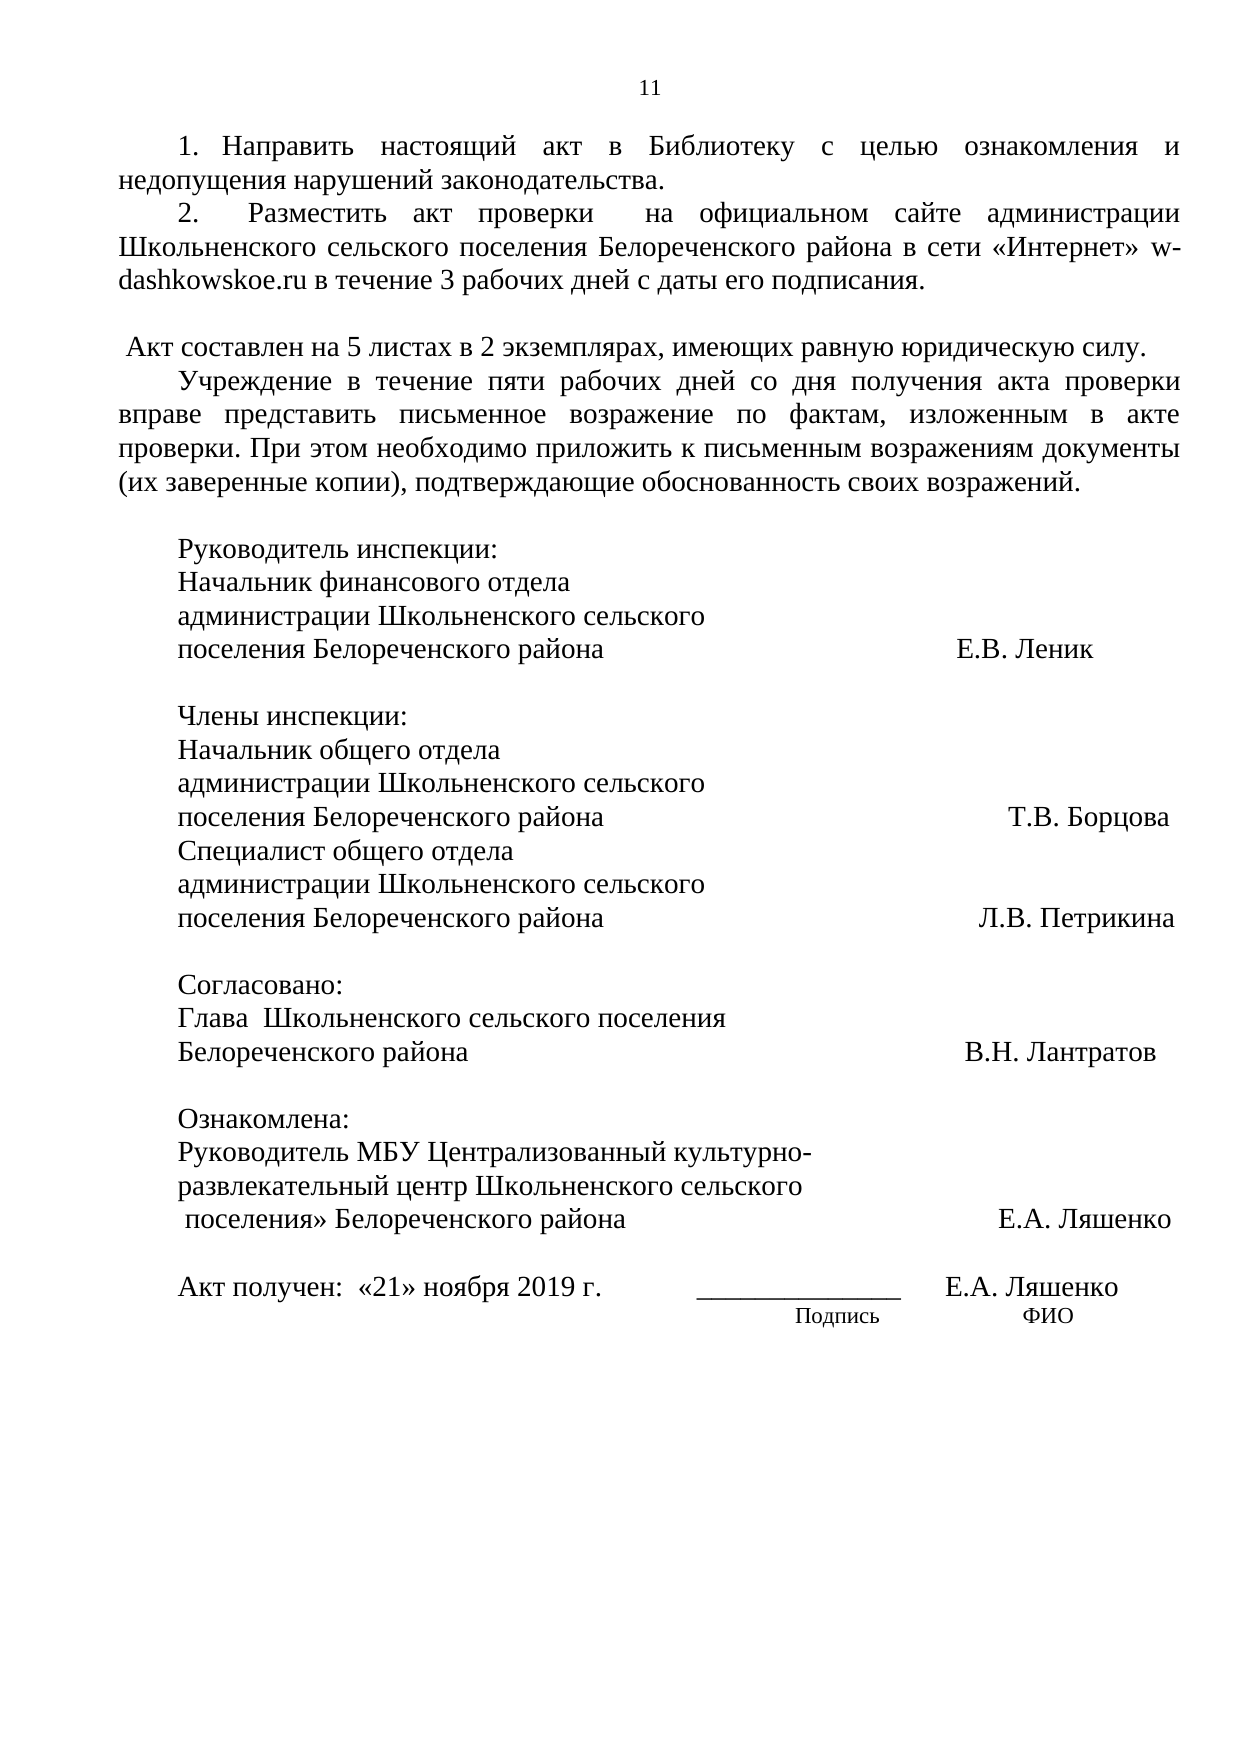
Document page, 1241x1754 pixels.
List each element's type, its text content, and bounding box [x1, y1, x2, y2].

text Ознакомлена: [118, 1101, 1181, 1134]
text поселения Белореченского района Е.В. Леник [118, 631, 1181, 665]
list Направить настоящий акт в Библиотеку с целью ознакомления и недопущения нарушений законодательства. [118, 128, 1181, 195]
text поселения» Белореченского района Е.А. Ляшенко [118, 1202, 1181, 1235]
text Акт составлен на 5 листах в 2 экземплярах, имеющих равную юридическую силу. [118, 329, 1181, 363]
text поселения Белореченского района Т.В. Борцова [118, 799, 1181, 833]
text Начальник общего отдела [118, 732, 1181, 766]
text Специалист общего отдела [118, 833, 1181, 866]
text поселения Белореченского района Л.В. Петрикина [118, 900, 1181, 933]
text Начальник финансового отдела [118, 564, 1181, 598]
text Глава Школьненского сельского поселения [118, 1000, 1181, 1034]
text администрации Школьненского сельского [118, 598, 1181, 631]
text Акт получен: «21» ноября 2019 г. ______________ Е.А. Ляшенко [118, 1269, 1181, 1302]
text развлекательный центр Школьненского сельского [118, 1168, 1181, 1202]
text Руководитель МБУ Централизованный культурно- [118, 1134, 1181, 1168]
list Разместить акт проверки на официальном сайте администрации Школьненского сельского поселения Белореченского района в сети «Интернет» w-dashkowskoe.ru в течение 3 рабочих дней с даты его подписания. [118, 195, 1181, 296]
text администрации Школьненского сельского [118, 766, 1181, 799]
text Белореченского района В.Н. Лантратов [118, 1034, 1181, 1067]
text Согласовано: [118, 967, 1181, 1000]
text администрации Школьненского сельского [118, 866, 1181, 900]
text Подпись ФИО [118, 1302, 1181, 1328]
text Руководитель инспекции: [118, 531, 1181, 564]
text Учреждение в течение пяти рабочих дней со дня получения акта проверки вправе представить письменное возражение по фактам, изложенным в акте проверки. При этом необходимо приложить к письменным возражениям документы (их заверенные копии), подтверждающие обоснованность своих возражений. [118, 363, 1181, 497]
text Члены инспекции: [118, 698, 1181, 732]
